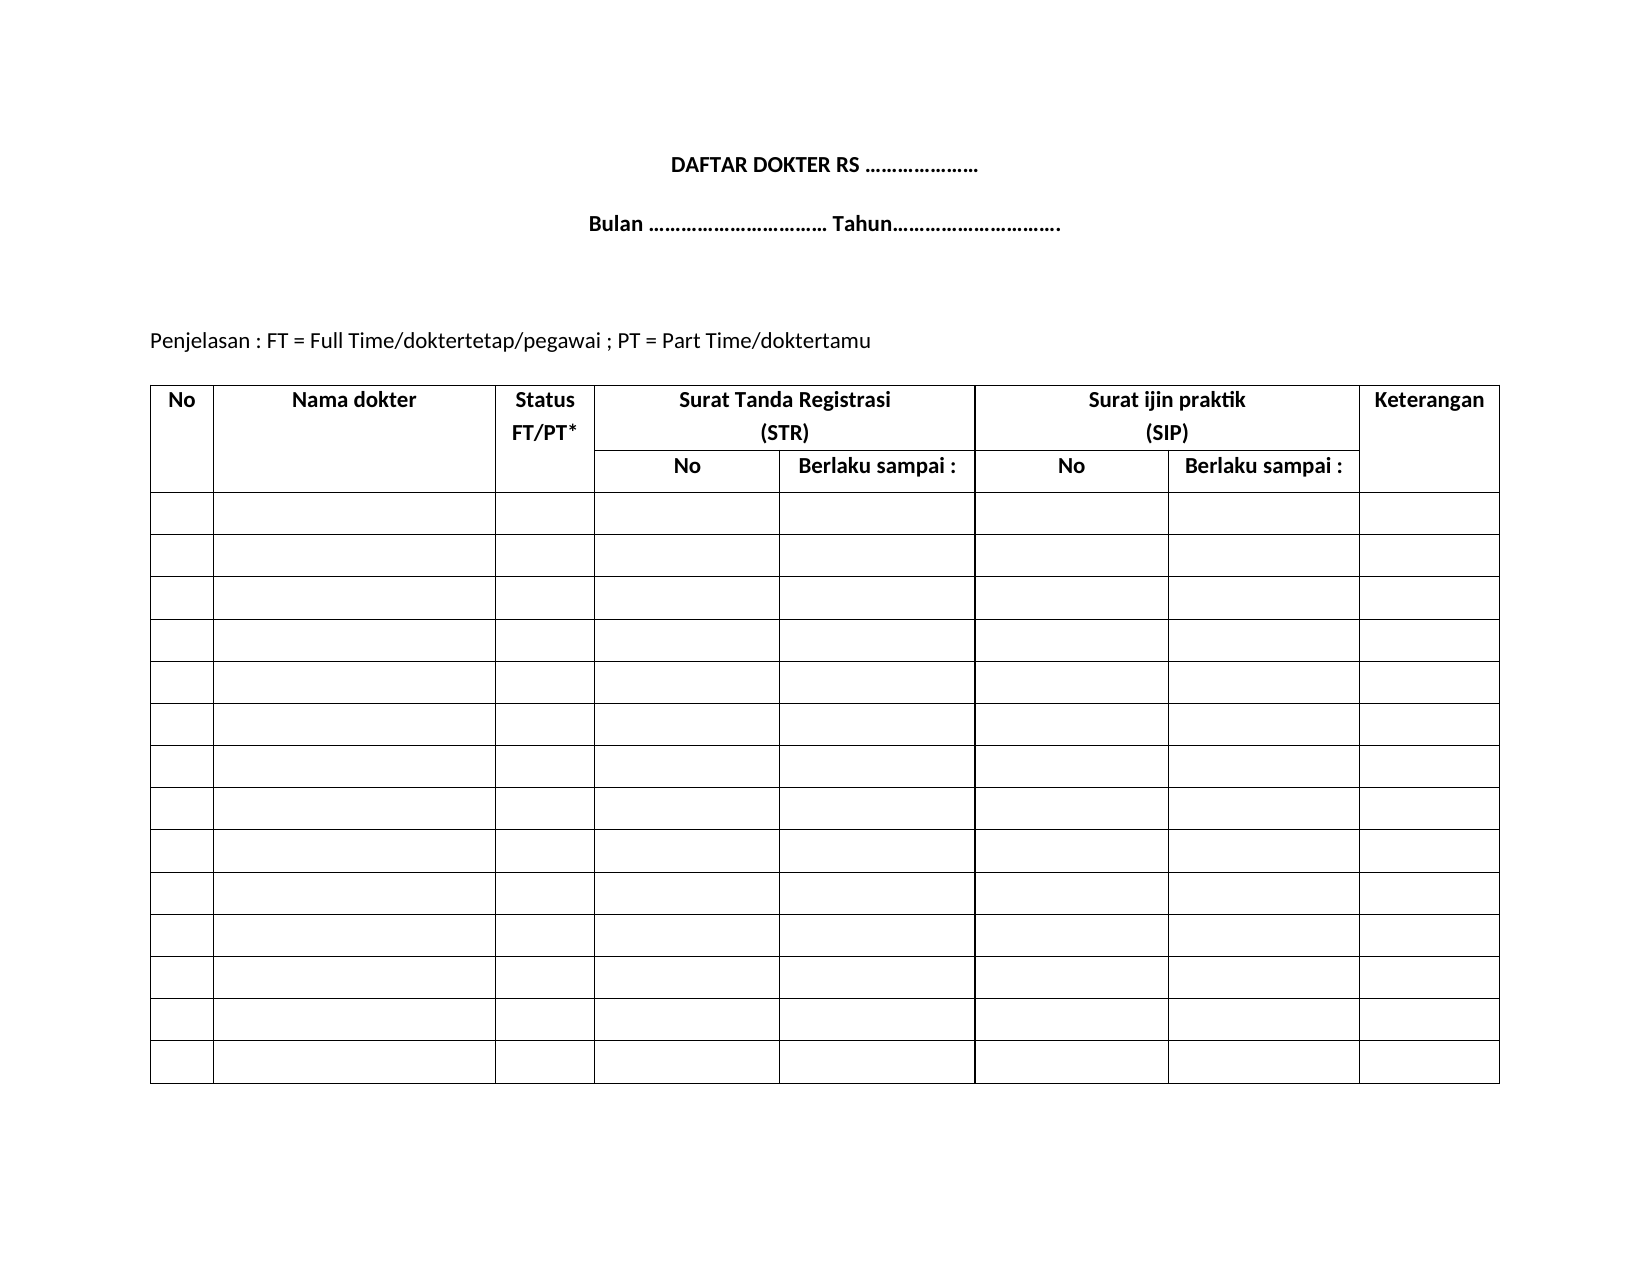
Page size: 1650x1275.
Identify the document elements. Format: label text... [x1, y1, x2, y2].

table_cell [496, 1041, 594, 1082]
table_cell [496, 873, 594, 914]
table_cell [976, 662, 1168, 703]
table_cell [1360, 620, 1499, 661]
table_cell [496, 704, 594, 745]
table_cell [780, 662, 974, 703]
table_cell [780, 704, 974, 745]
table_cell [1360, 1041, 1499, 1082]
table_cell [1169, 535, 1359, 576]
table_cell [1360, 535, 1499, 576]
table_header Keterangan [1360, 386, 1499, 492]
table_cell [595, 662, 779, 703]
table_cell [1169, 620, 1359, 661]
table_cell [780, 535, 974, 576]
table_cell [151, 620, 213, 661]
table_cell [151, 830, 213, 872]
table_cell [780, 999, 974, 1040]
table_cell [1169, 873, 1359, 914]
table_cell [496, 746, 594, 787]
table_cell [595, 788, 779, 829]
table_cell [214, 746, 495, 787]
table_cell [780, 957, 974, 998]
table_header Surat Tanda Registrasi (STR) [595, 386, 974, 450]
table_cell [595, 704, 779, 745]
text Bulan …………………………… Tahun…………………………. [150, 209, 1500, 237]
table_cell [1169, 999, 1359, 1040]
table_cell [214, 662, 495, 703]
table_cell [496, 915, 594, 956]
table_cell [1169, 915, 1359, 956]
table_cell [496, 535, 594, 576]
table_cell [976, 1041, 1168, 1082]
table_cell [151, 999, 213, 1040]
table_cell [214, 1041, 495, 1082]
table_cell [1169, 830, 1359, 872]
table_cell [151, 746, 213, 787]
text Penjelasan : FT = Full Time/doktertetap/pegawai ; PT = Part Time/doktertamu [150, 326, 1500, 354]
table_cell [214, 830, 495, 872]
table_cell [595, 873, 779, 914]
table_cell [496, 577, 594, 618]
table_cell [1360, 915, 1499, 956]
table_cell [1360, 830, 1499, 872]
table_header Nama dokter [214, 386, 495, 492]
table_cell [1360, 493, 1499, 534]
table_header Status FT/PT* [496, 386, 594, 492]
table_cell [780, 915, 974, 956]
table_cell [976, 788, 1168, 829]
table_cell [1360, 999, 1499, 1040]
table_cell [214, 999, 495, 1040]
table_cell [595, 620, 779, 661]
table_cell [151, 873, 213, 914]
table_cell [496, 999, 594, 1040]
table_cell [1169, 662, 1359, 703]
table_cell [595, 830, 779, 872]
table_cell [496, 830, 594, 872]
table_cell [976, 493, 1168, 534]
table_cell [496, 662, 594, 703]
table_cell [1360, 662, 1499, 703]
table_cell [595, 915, 779, 956]
table_cell [214, 493, 495, 534]
table_cell [214, 873, 495, 914]
table_cell [976, 577, 1168, 618]
table_cell [780, 620, 974, 661]
table_cell [496, 957, 594, 998]
table_cell [151, 788, 213, 829]
table_cell No [595, 451, 779, 492]
table_cell [976, 535, 1168, 576]
table_cell [496, 493, 594, 534]
table_cell [976, 873, 1168, 914]
table_cell [214, 535, 495, 576]
table_cell [976, 704, 1168, 745]
table_cell [214, 957, 495, 998]
table_cell [1169, 957, 1359, 998]
table_cell [151, 662, 213, 703]
table_cell [151, 957, 213, 998]
table_cell [151, 1041, 213, 1082]
table_cell [595, 577, 779, 618]
table_cell [1169, 788, 1359, 829]
table_cell [780, 830, 974, 872]
table_cell [976, 915, 1168, 956]
table_cell [1360, 873, 1499, 914]
table_cell [780, 873, 974, 914]
table_cell [1360, 577, 1499, 618]
table_header No [151, 386, 213, 492]
table_cell [780, 1041, 974, 1082]
table_cell [496, 788, 594, 829]
table_cell Berlaku sampai : [1169, 451, 1359, 492]
table_cell [1360, 788, 1499, 829]
table_cell [595, 1041, 779, 1082]
table_cell [1360, 746, 1499, 787]
table_cell [976, 830, 1168, 872]
table_cell [780, 577, 974, 618]
table_cell [151, 577, 213, 618]
table_cell [595, 999, 779, 1040]
table_cell [214, 788, 495, 829]
table_cell [595, 746, 779, 787]
table_cell [151, 535, 213, 576]
table_cell Berlaku sampai : [780, 451, 974, 492]
table_cell [780, 788, 974, 829]
table_cell [151, 704, 213, 745]
table_cell [214, 620, 495, 661]
table_cell [1169, 746, 1359, 787]
text DAFTAR DOKTER RS ………………… [150, 150, 1500, 178]
table_cell [151, 915, 213, 956]
table_header Surat ijin praktik (SIP) [976, 386, 1359, 450]
table_cell [595, 535, 779, 576]
table_cell [214, 704, 495, 745]
table_cell [595, 493, 779, 534]
table_cell [1169, 577, 1359, 618]
table_cell [976, 957, 1168, 998]
table_cell [976, 999, 1168, 1040]
table_cell [780, 493, 974, 534]
table_cell No [976, 451, 1168, 492]
table_cell [1360, 957, 1499, 998]
table_cell [1169, 493, 1359, 534]
table_cell [214, 577, 495, 618]
table_cell [595, 957, 779, 998]
table_cell [780, 746, 974, 787]
table_cell [976, 746, 1168, 787]
table_cell [214, 915, 495, 956]
table_cell [1169, 1041, 1359, 1082]
table_cell [496, 620, 594, 661]
table_cell [1360, 704, 1499, 745]
table_cell [1169, 704, 1359, 745]
table_cell [151, 493, 213, 534]
table_cell [976, 620, 1168, 661]
